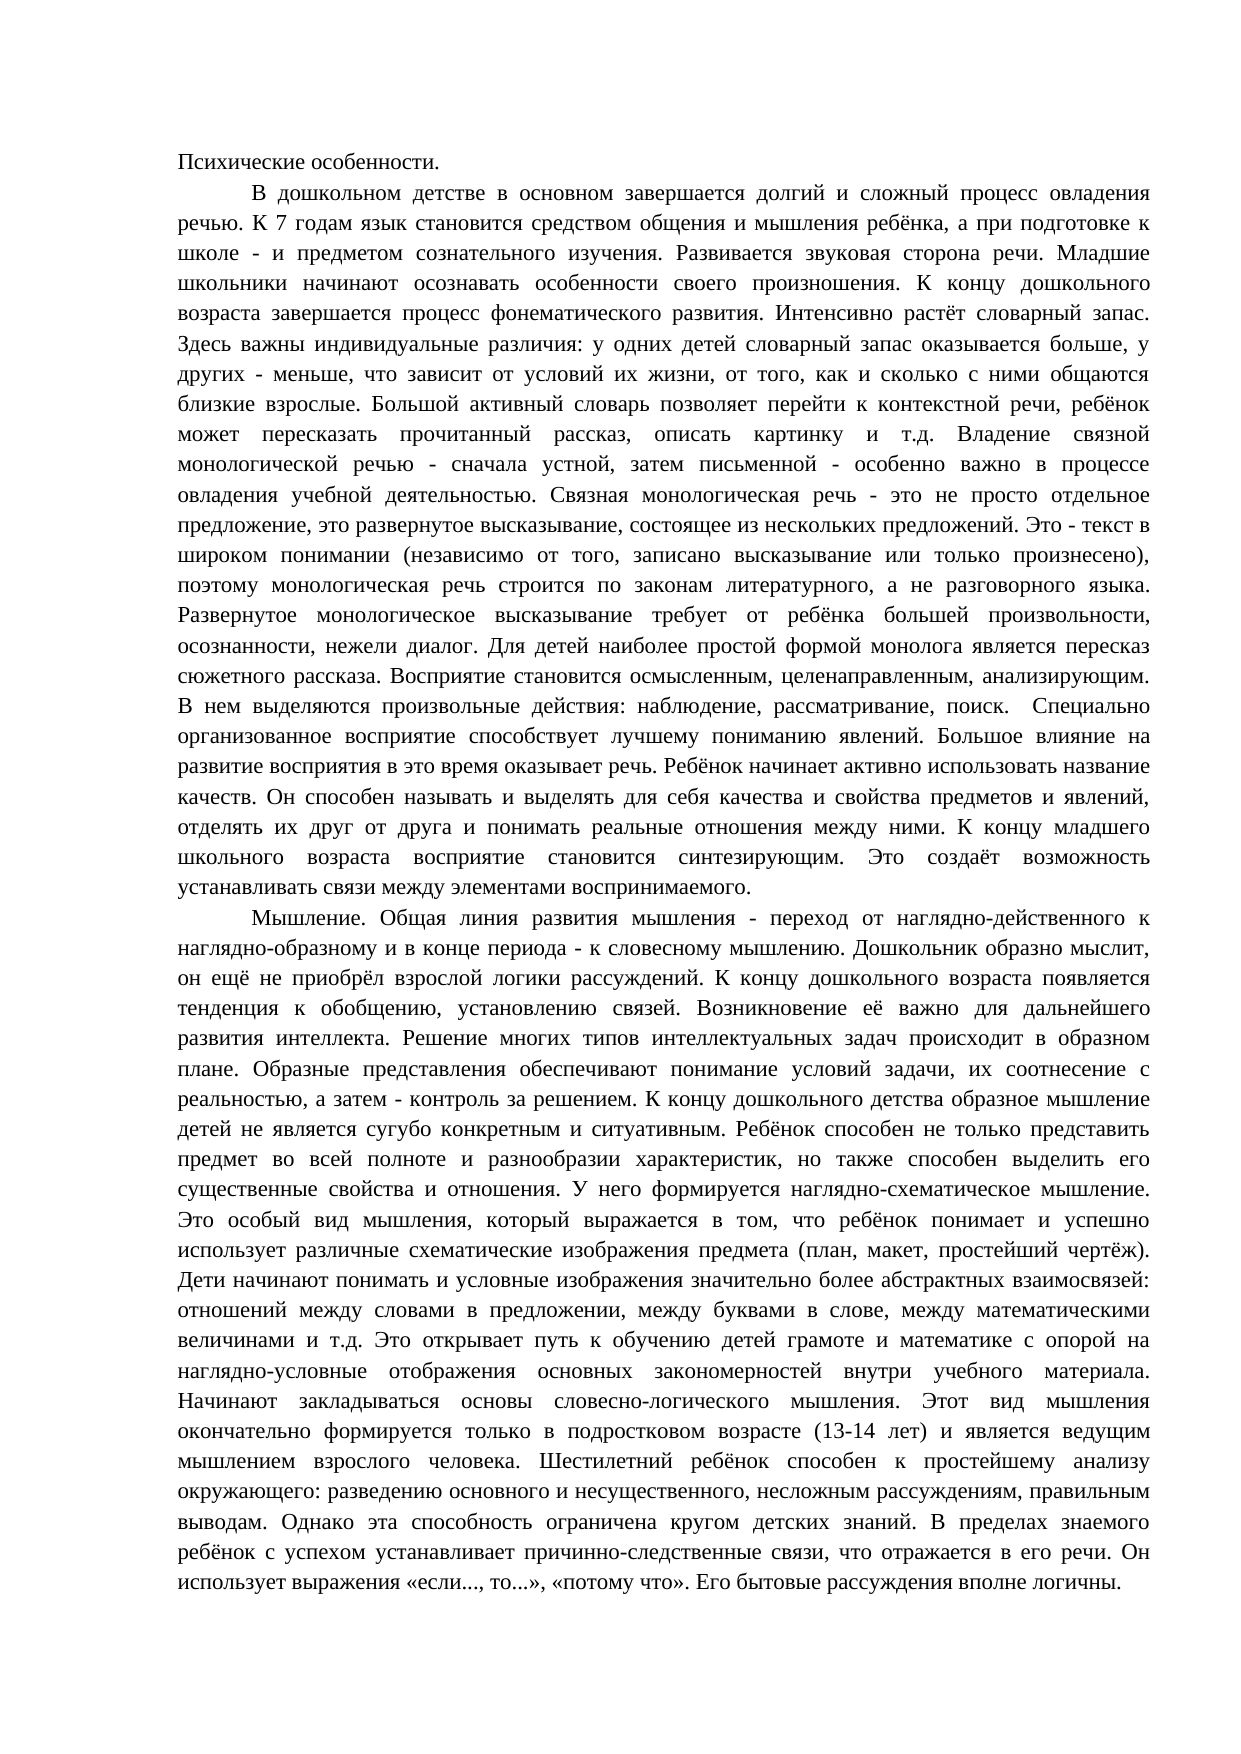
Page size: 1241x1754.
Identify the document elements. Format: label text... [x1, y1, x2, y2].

text Психические особенности. [177, 148, 1152, 175]
text В дошкольном детстве в основном завершается долгий и сложный процесс овладения речью. К 7 годам язык становится средством общения и мышления ребёнка, а при подготовке к школе - и предметом сознательного изучения. Развивается звуковая сторона речи. Младшие школьники начинают осознавать особенности своего произношения. К концу дошкольного возраста завершается процесс фонематического развития. Интенсивно растёт словарный запас. Здесь важны индивидуальные различия: у одних детей словарный запас оказывается больше, у других - меньше, что зависит от условий их жизни, от того, как и сколько с ними общаются близкие взрослые. Большой активный словарь позволяет перейти к контекстной речи, ребёнок может пересказать прочитанный рассказ, описать картинку и т.д. Владение связной монологической речью - сначала устной, затем письменной - особенно важно в процессе овладения учебной деятельностью. Связная монологическая речь - это не просто отдельное предложение, это развернутое высказывание, состоящее из нескольких предложений. Это - текст в широком понимании (независимо от того, записано высказывание или только произнесено), поэтому монологическая речь строится по законам литературного, а не разговорного языка. Развернутое монологическое высказывание требует от ребёнка большей произвольности, осознанности, нежели диалог. Для детей наиболее простой формой монолога является пересказ сюжетного рассказа. Восприятие становится осмысленным, целенаправленным, анализирующим. В нем выделяются произвольные действия: наблюдение, рассматривание, поиск. Специально организованное восприятие способствует лучшему пониманию явлений. Большое влияние на развитие восприятия в это время оказывает речь. Ребёнок начинает активно использовать название качеств. Он способен называть и выделять для себя качества и свойства предметов и явлений, отделять их друг от друга и понимать реальные отношения между ними. К концу младшего школьного возраста восприятие становится синтезирующим. Это создаёт возможность устанавливать связи между элементами воспринимаемого. [177, 178, 1152, 900]
text Мышление. Общая линия развития мышления - переход от наглядно-действенного к наглядно-образному и в конце периода - к словесному мышлению. Дошкольник образно мыслит, он ещё не приобрёл взрослой логики рассуждений. К концу дошкольного возраста появляется тенденция к обобщению, установлению связей. Возникновение её важно для дальнейшего развития интеллекта. Решение многих типов интеллектуальных задач происходит в образном плане. Образные представления обеспечивают понимание условий задачи, их соотнесение с реальностью, а затем - контроль за решением. К концу дошкольного детства образное мышление детей не является сугубо конкретным и ситуативным. Ребёнок способен не только представить предмет во всей полноте и разнообразии характеристик, но также способен выделить его существенные свойства и отношения. У него формируется наглядно-схематическое мышление. Это особый вид мышления, который выражается в том, что ребёнок понимает и успешно использует различные схематические изображения предмета (план, макет, простейший чертёж). Дети начинают понимать и условные изображения значительно более абстрактных взаимосвязей: отношений между словами в предложении, между буквами в слове, между математическими величинами и т.д. Это открывает путь к обучению детей грамоте и математике с опорой на наглядно-условные отображения основных закономерностей внутри учебного материала. Начинают закладываться основы словесно-логического мышления. Этот вид мышления окончательно формируется только в подростковом возрасте (13-14 лет) и является ведущим мышлением взрослого человека. Шестилетний ребёнок способен к простейшему анализу окружающего: разведению основного и несущественного, несложным рассуждениям, правильным выводам. Однако эта способность ограничена кругом детских знаний. В пределах знаемого ребёнок с успехом устанавливает причинно-следственные связи, что отражается в его речи. Он использует выражения «если..., то...», «потому что». Его бытовые рассуждения вполне логичны. [177, 903, 1152, 1594]
